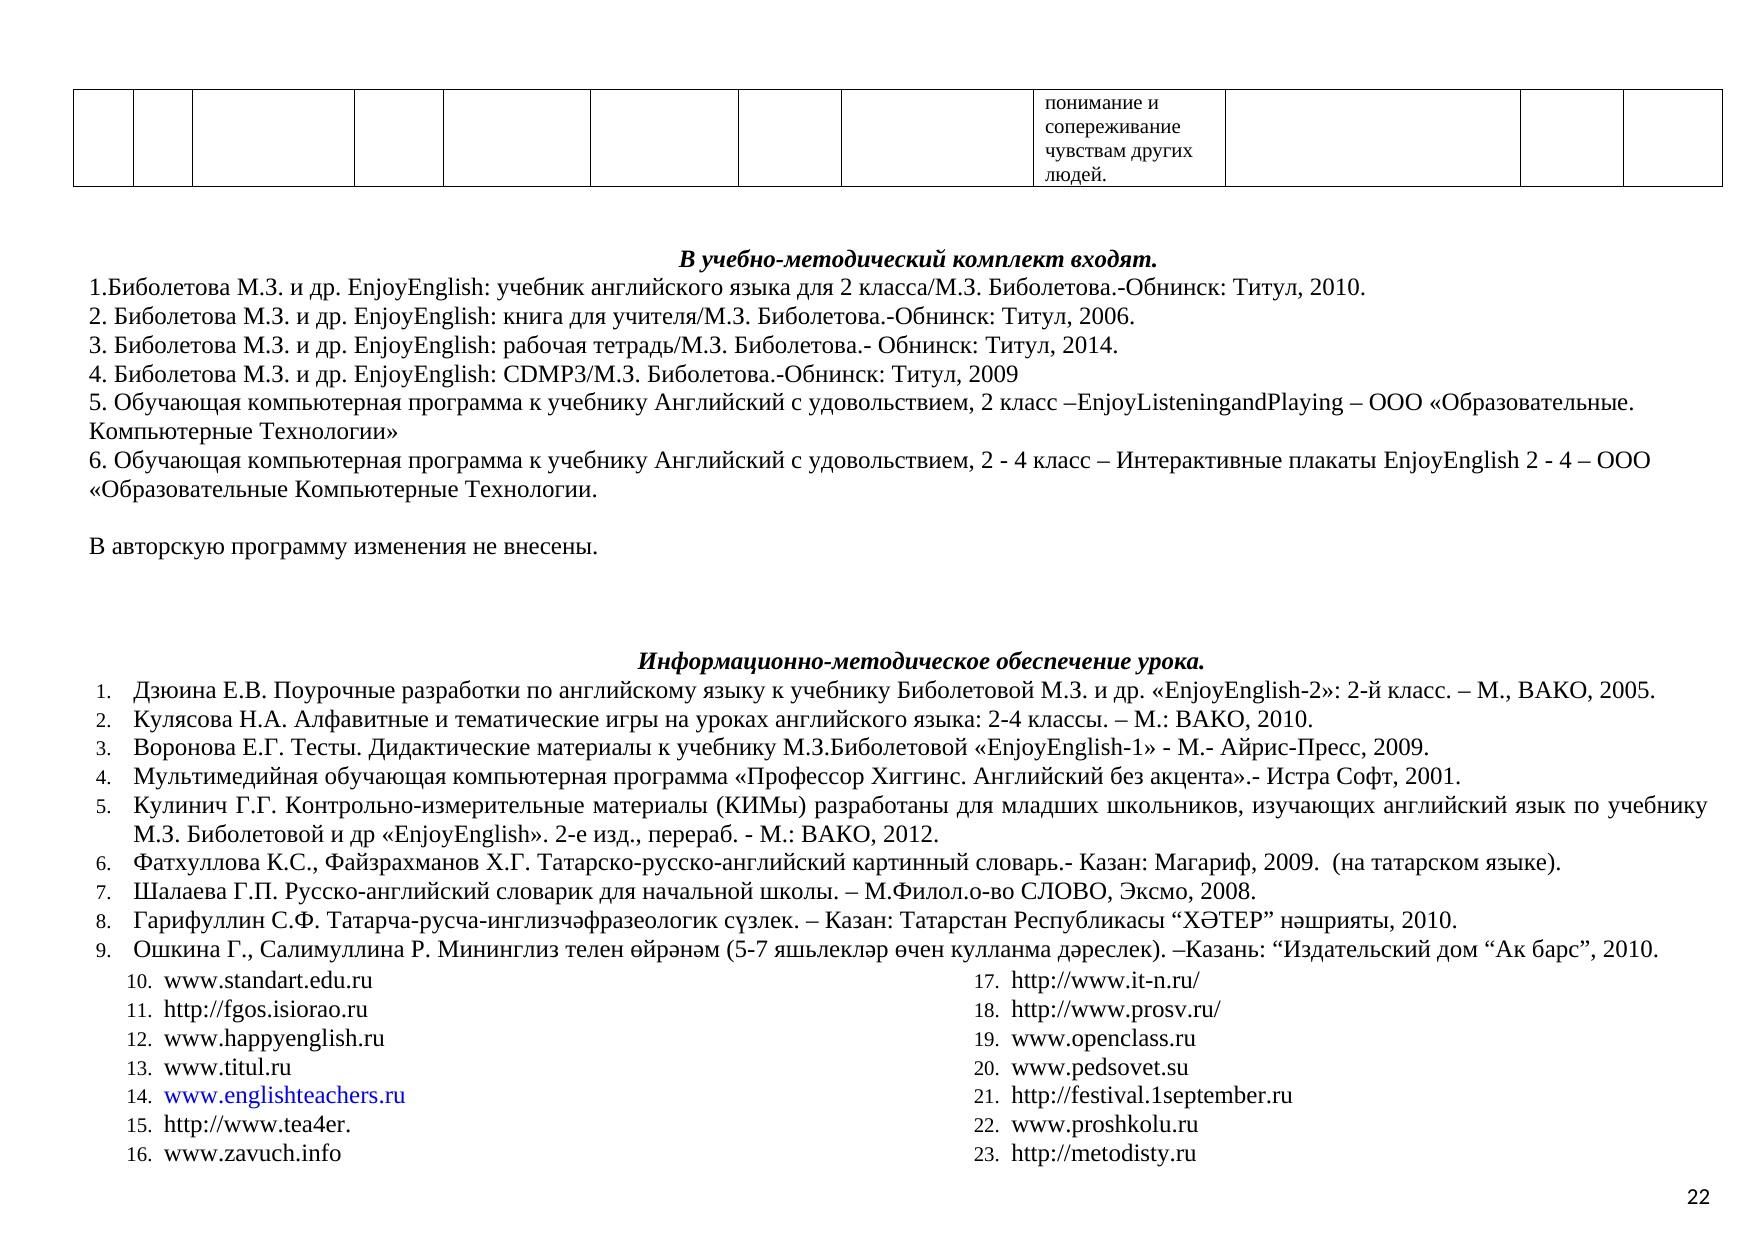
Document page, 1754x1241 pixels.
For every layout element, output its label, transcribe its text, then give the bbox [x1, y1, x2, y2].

text В учебно-методический комплект входят. [605, 244, 1710, 272]
list www.titul.ru [126, 1052, 862, 1081]
list www.zavuch.info [126, 1138, 859, 1167]
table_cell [193, 90, 354, 186]
text 1.Биболетова М.З. и др. EnjoyEnglish: учебник английского языка для 2 класса/М.З. Биболетова.-Обнинск: Титул, 2010. [89, 272, 1710, 301]
list www.standart.edu.ru [126, 966, 859, 994]
list Фатхуллова К.С., Файзрахманов Х.Г. Татарско-русско-английский картинный словарь.- Казан: Магариф, 2009. (на татарском языке). [96, 847, 1710, 876]
list 6. Обучающая компьютерная программа к учебнику Английский с удовольствием, 2 - 4 класс – Интерактивные плакаты EnjoyEnglish 2 - 4 – ООО «Образовательные Компьютерные Технологии. [89, 445, 1710, 502]
text В авторскую программу изменения не внесены. [89, 531, 1695, 560]
table_cell [1521, 90, 1623, 186]
list www.proshkolu.ru [973, 1109, 1710, 1138]
list Гарифуллин С.Ф. Татарча-русча-инглизчәфразеологик сүзлек. – Казан: Татарстан Республикасы “ХӘТЕР” нәшрияты, 2010. [96, 905, 1710, 934]
list http://festival.1september.ru [973, 1081, 1710, 1109]
list www.pedsovet.su [973, 1052, 1710, 1081]
list www.openclass.ru [973, 1023, 1710, 1052]
list http://www.tea4er. [126, 1109, 862, 1138]
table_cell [1226, 90, 1520, 186]
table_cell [1034, 90, 1225, 186]
text 3. Биболетова М.З. и др. EnjoyEnglish: рабочая тетрадь/М.З. Биболетова.- Обнинск: Титул, 2014. [89, 330, 1710, 359]
list http://metodisty.ru [973, 1138, 1710, 1167]
list www.englishtеachers.ru [126, 1081, 862, 1109]
list Кулинич Г.Г. Контрольно-измерительные материалы (КИМы) разработаны для младших школьников, изучающих английский язык по учебнику М.З. Биболетовой и др «EnjoyEnglish». 2-е изд., перераб. - М.: ВАКО, 2012. [96, 790, 1710, 847]
list Кулясова Н.А. Алфавитные и тематические игры на уроках английского языка: 2-4 классы. – М.: ВАКО, 2010. [96, 704, 1710, 732]
text Информационно-методическое обеспечение урока. [133, 646, 1710, 675]
table_cell [591, 90, 738, 186]
list http://fgos.isiorao.ru [126, 994, 859, 1023]
list Воронова Е.Г. Тесты. Дидактические материалы к учебнику М.З.Биболетовой «EnjoyEnglish-1» - М.- Айрис-Пресс, 2009. [96, 732, 1710, 761]
list Мультимедийная обучающая компьютерная программа «Профессор Хиггинс. Английский без акцента».- Истра Софт, 2001. [96, 761, 1710, 790]
list Шалаева Г.П. Русско-английский словарик для начальной школы. – М.Филол.о-во СЛОВО, Эксмо, 2008. [96, 876, 1710, 905]
list http://www.prosv.ru/ [973, 994, 1707, 1023]
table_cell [842, 90, 1033, 186]
list Дзюина Е.В. Поурочные разработки по английскому языку к учебнику Биболетовой М.З. и др. «EnjoyEnglish-2»: 2-й класс. – М., ВАКО, 2005. [96, 675, 1710, 704]
table_cell [1624, 90, 1722, 186]
table_cell 14 [134, 90, 192, 186]
list www.happyenglish.ru [126, 1023, 862, 1052]
table_cell [444, 90, 590, 186]
list Ошкина Г., Салимуллина Р. Мининглиз телен өйрәнәм (5-7 яшьлекләр өчен кулланма дәреслек). –Казань: “Издательский дом “Ак барс”, 2010. [96, 934, 1710, 962]
text 2. Биболетова М.З. и др. EnjoyEnglish: книга для учителя/М.З. Биболетова.-Обнинск: Титул, 2006. [89, 301, 1710, 330]
table_cell [355, 90, 443, 186]
text 5. Обучающая компьютерная программа к учебнику Английский с удовольствием, 2 класс –EnjoyListeningandPlaying – ООО «Образовательные. Компьютерные Технологии» [89, 387, 1710, 445]
list http://www.it-n.ru/ [973, 966, 1710, 994]
table_cell [739, 90, 841, 186]
text 4. Биболетова М.З. и др. EnjoyEnglish: CDMP3/М.З. Биболетова.-Обнинск: Титул, 2009 [89, 359, 1710, 387]
table_cell 68 [74, 90, 133, 186]
